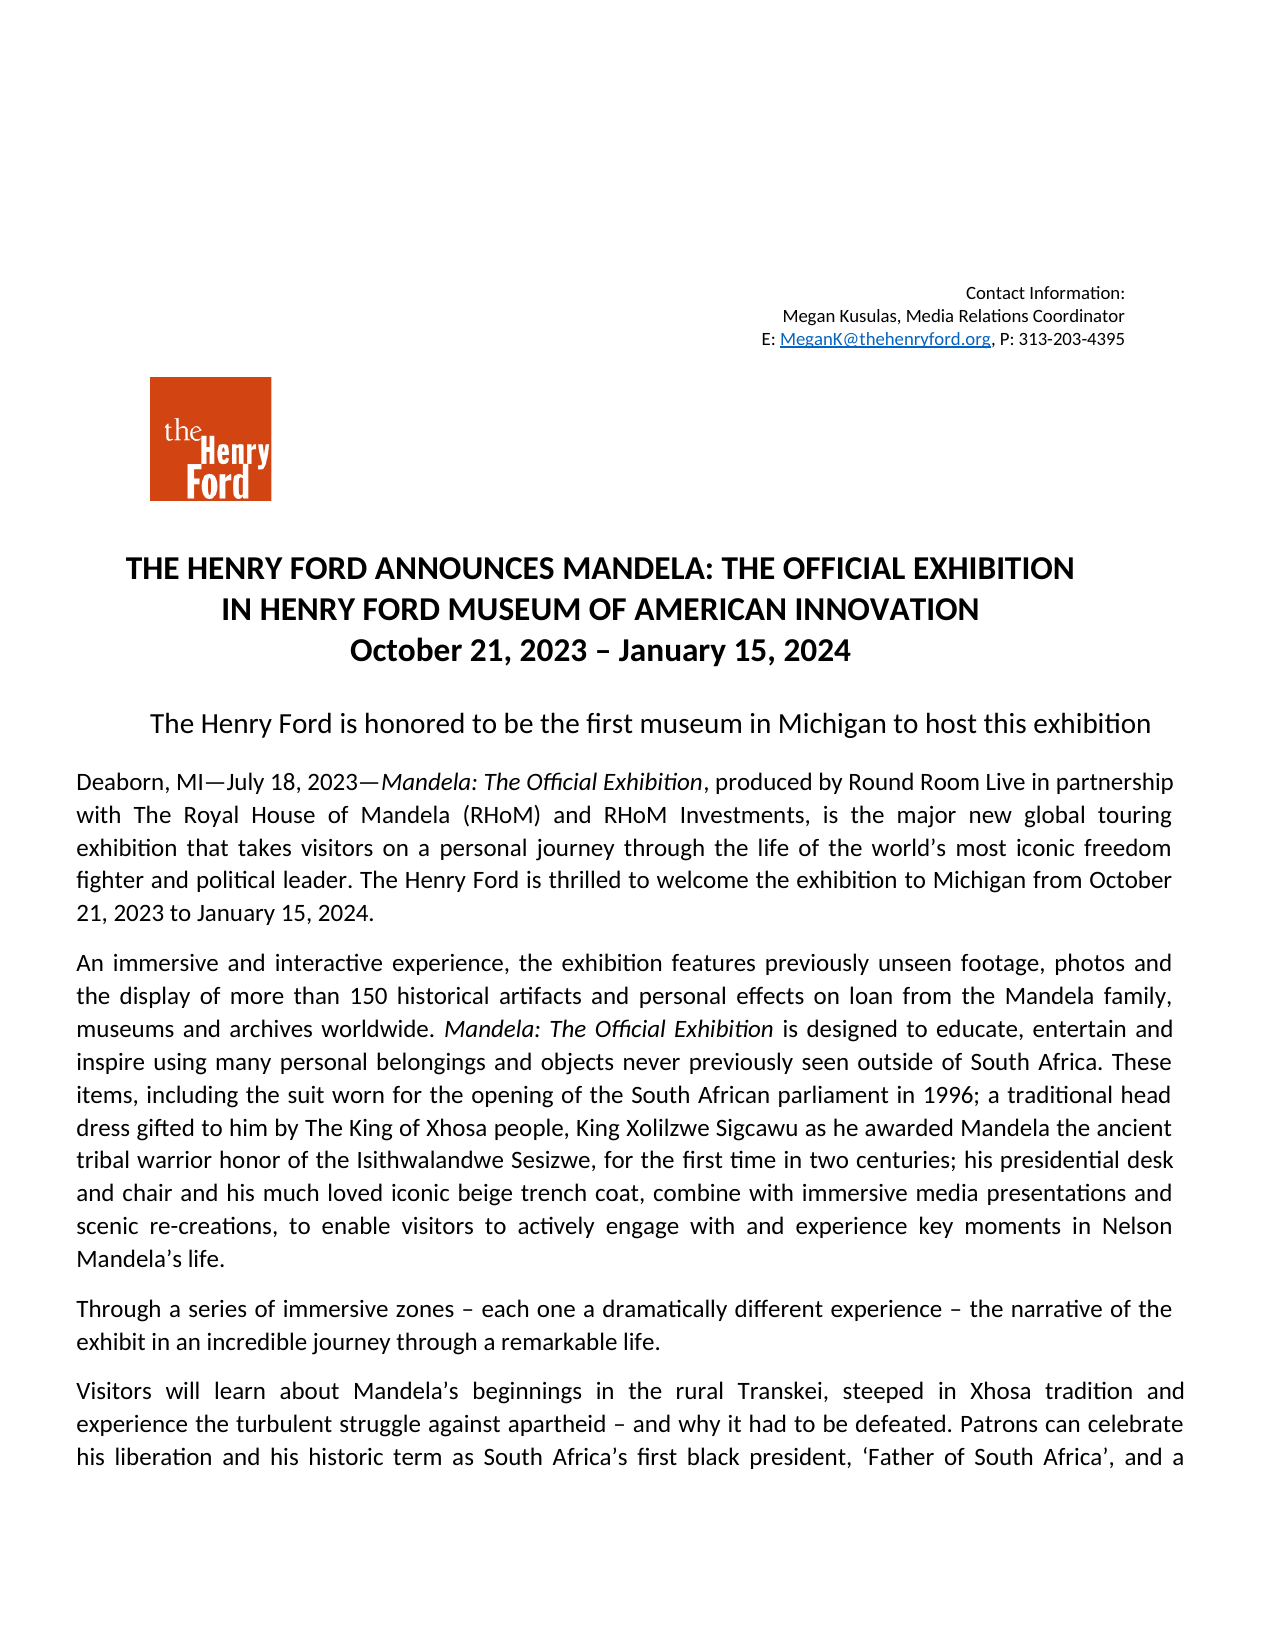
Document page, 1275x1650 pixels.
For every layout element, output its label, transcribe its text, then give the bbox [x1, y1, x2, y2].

text October 21, 2023 – January 15, 2024 [76, 628, 1125, 669]
text THE HENRY FORD ANNOUNCES MANDELA: THE OFFICIAL EXHIBITION [76, 547, 1125, 588]
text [76, 1376, 1186, 1472]
text E: MeganK@thehenryford.org, P: 313-203-4395 [76, 327, 1125, 350]
text An immersive and interactive experience, the exhibition features previously unseen footage, photos and the display of more than 150 historical artifacts and personal effects on loan from the Mandela family, museums and archives worldwide. Mandela: The Official Exhibition is designed to educate, entertain and inspire using many personal belongings and objects never previously seen outside of South Africa. These items, including the suit worn for the opening of the South African parliament in 1996; a traditional head dress gifted to him by The King of Xhosa people, King Xolilzwe Sigcawu as he awarded Mandela the ancient tribal warrior honor of the Isithwalandwe Sesizwe, for the ﬁrst time in two centuries; his presidential desk and chair and his much loved iconic beige trench coat, combine with immersive media presentations and scenic re-creations, to enable visitors to actively engage with and experience key moments in Nelson Mandela’s life. [76, 947, 1174, 1274]
text Deaborn, MI—July 18, 2023—Mandela: The Official Exhibition, produced by Round Room Live in partnership with The Royal House of Mandela (RHoM) and RHoM Investments, is the major new global touring exhibition that takes visitors on a personal journey through the life of the world’s most iconic freedom fighter and political leader. The Henry Ford is thrilled to welcome the exhibition to Michigan from October 21, 2023 to January 15, 2024. [76, 766, 1174, 928]
text Through a series of immersive zones – each one a dramatically different experience – the narrative of the exhibit in an incredible journey through a remarkable life. [76, 1293, 1174, 1356]
text The Henry Ford is honored to be the first museum in Michigan to host this exhibition [150, 705, 1174, 741]
text IN HENRY FORD MUSEUM OF AMERICAN INNOVATION [76, 588, 1125, 628]
text Megan Kusulas, Media Relations Coordinator [76, 304, 1125, 327]
text Contact Information: [76, 281, 1125, 304]
